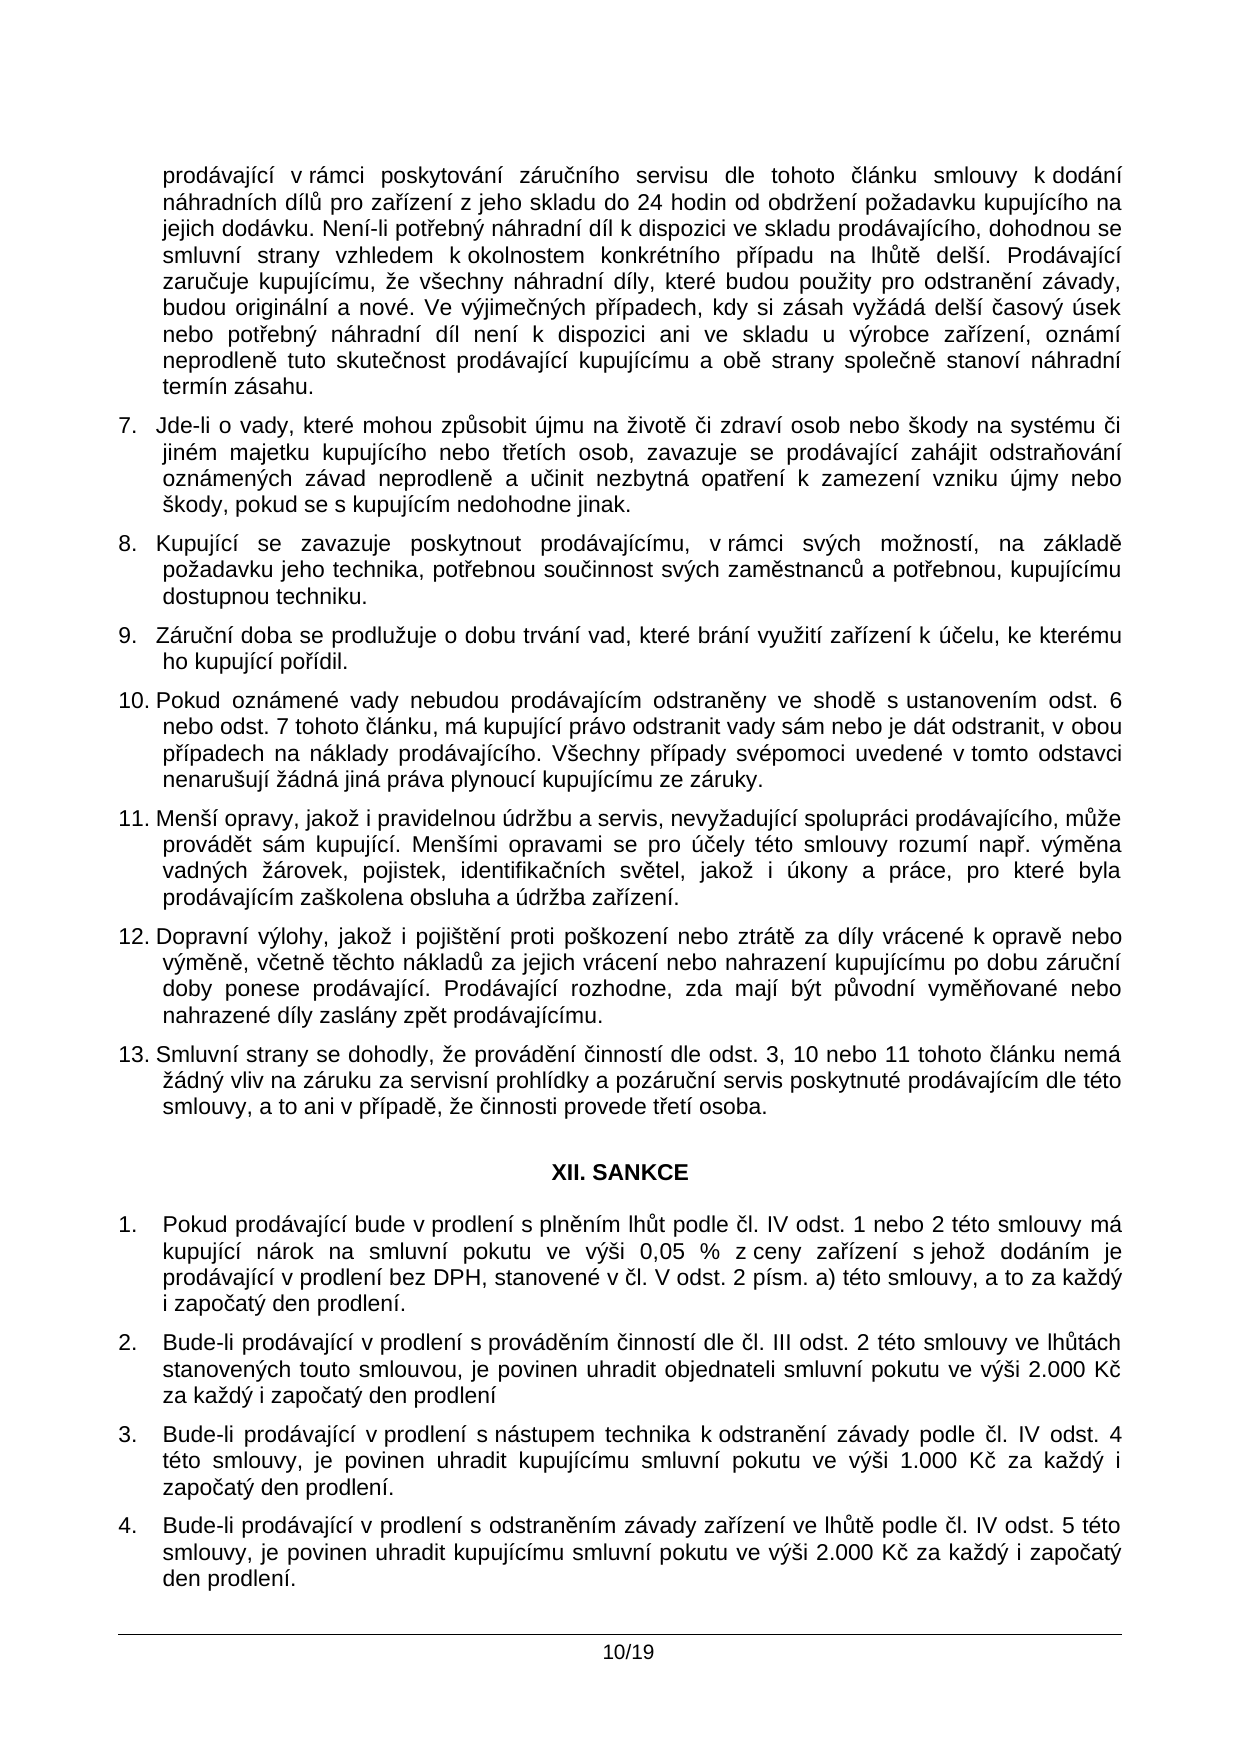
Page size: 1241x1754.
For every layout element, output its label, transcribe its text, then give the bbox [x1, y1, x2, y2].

list Bude-li prodávající v prodlení s odstraněním závady zařízení ve lhůtě podle čl. IV odst. 5 této smlouvy, je povinen uhradit kupujícímu smluvní pokutu ve výši 2.000 Kč za každý i započatý den prodlení. [118, 1512, 1122, 1591]
list Smluvní strany se dohodly, že provádění činností dle odst. 3, 10 nebo 11 tohoto článku nemá žádný vliv na záruku za servisní prohlídky a pozáruční servis poskytnuté prodávajícím dle této smlouvy, a to ani v případě, že činnosti provede třetí osoba. [118, 1041, 1122, 1120]
list Pokud oznámené vady nebudou prodávajícím odstraněny ve shodě s ustanovením odst. 6 nebo odst. 7 tohoto článku, má kupující právo odstranit vady sám nebo je dát odstranit, v obou případech na náklady prodávajícího. Všechny případy svépomoci uvedené v tomto odstavci nenarušují žádná jiná práva plynoucí kupujícímu ze záruky. [118, 687, 1122, 792]
list Jde-li o vady, které mohou způsobit újmu na životě či zdraví osob nebo škody na systému či jiném majetku kupujícího nebo třetích osob, zavazuje se prodávající zahájit odstraňování oznámených závad neprodleně a učinit nezbytná opatření k zamezení vzniku újmy nebo škody, pokud se s kupujícím nedohodne jinak. [118, 412, 1122, 518]
list Bude-li prodávající v prodlení s prováděním činností dle čl. III odst. 2 této smlouvy ve lhůtách stanovených touto smlouvou, je povinen uhradit objednateli smluvní pokutu ve výši 2.000 Kč za každý i započatý den prodlení [118, 1329, 1122, 1408]
list Menší opravy, jakož i pravidelnou údržbu a servis, nevyžadující spolupráci prodávajícího, může provádět sám kupující. Menšími opravami se pro účely této smlouvy rozumí např. výměna vadných žárovek, pojistek, identifikačních světel, jakož i úkony a práce, pro které byla prodávajícím zaškolena obsluha a údržba zařízení. [118, 805, 1122, 910]
list Bude-li prodávající v prodlení s nástupem technika k odstranění závady podle čl. IV odst. 4 této smlouvy, je povinen uhradit kupujícímu smluvní pokutu ve výši 1.000 Kč za každý i započatý den prodlení. [118, 1421, 1122, 1500]
list Záruční doba se prodlužuje o dobu trvání vad, které brání využití zařízení k účelu, ke kterému ho kupující pořídil. [118, 622, 1122, 674]
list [118, 162, 1122, 400]
list Dopravní výlohy, jakož i pojištění proti poškození nebo ztrátě za díly vrácené k opravě nebo výměně, včetně těchto nákladů za jejich vrácení nebo nahrazení kupujícímu po dobu záruční doby ponese prodávající. Prodávající rozhodne, zda mají být původní vyměňované nebo nahrazené díly zaslány zpět prodávajícímu. [118, 923, 1122, 1028]
list Pokud prodávající bude v prodlení s plněním lhůt podle čl. IV odst. 1 nebo 2 této smlouvy má kupující nárok na smluvní pokutu ve výši 0,05 % z ceny zařízení s jehož dodáním je prodávající v prodlení bez DPH, stanovené v čl. V odst. 2 písm. a) této smlouvy, a to za každý i započatý den prodlení. [118, 1211, 1122, 1317]
list Kupující se zavazuje poskytnout prodávajícímu, v rámci svých možností, na základě požadavku jeho technika, potřebnou součinnost svých zaměstnanců a potřebnou, kupujícímu dostupnou techniku. [118, 530, 1122, 609]
text XII. SANKCE [118, 1158, 1122, 1185]
